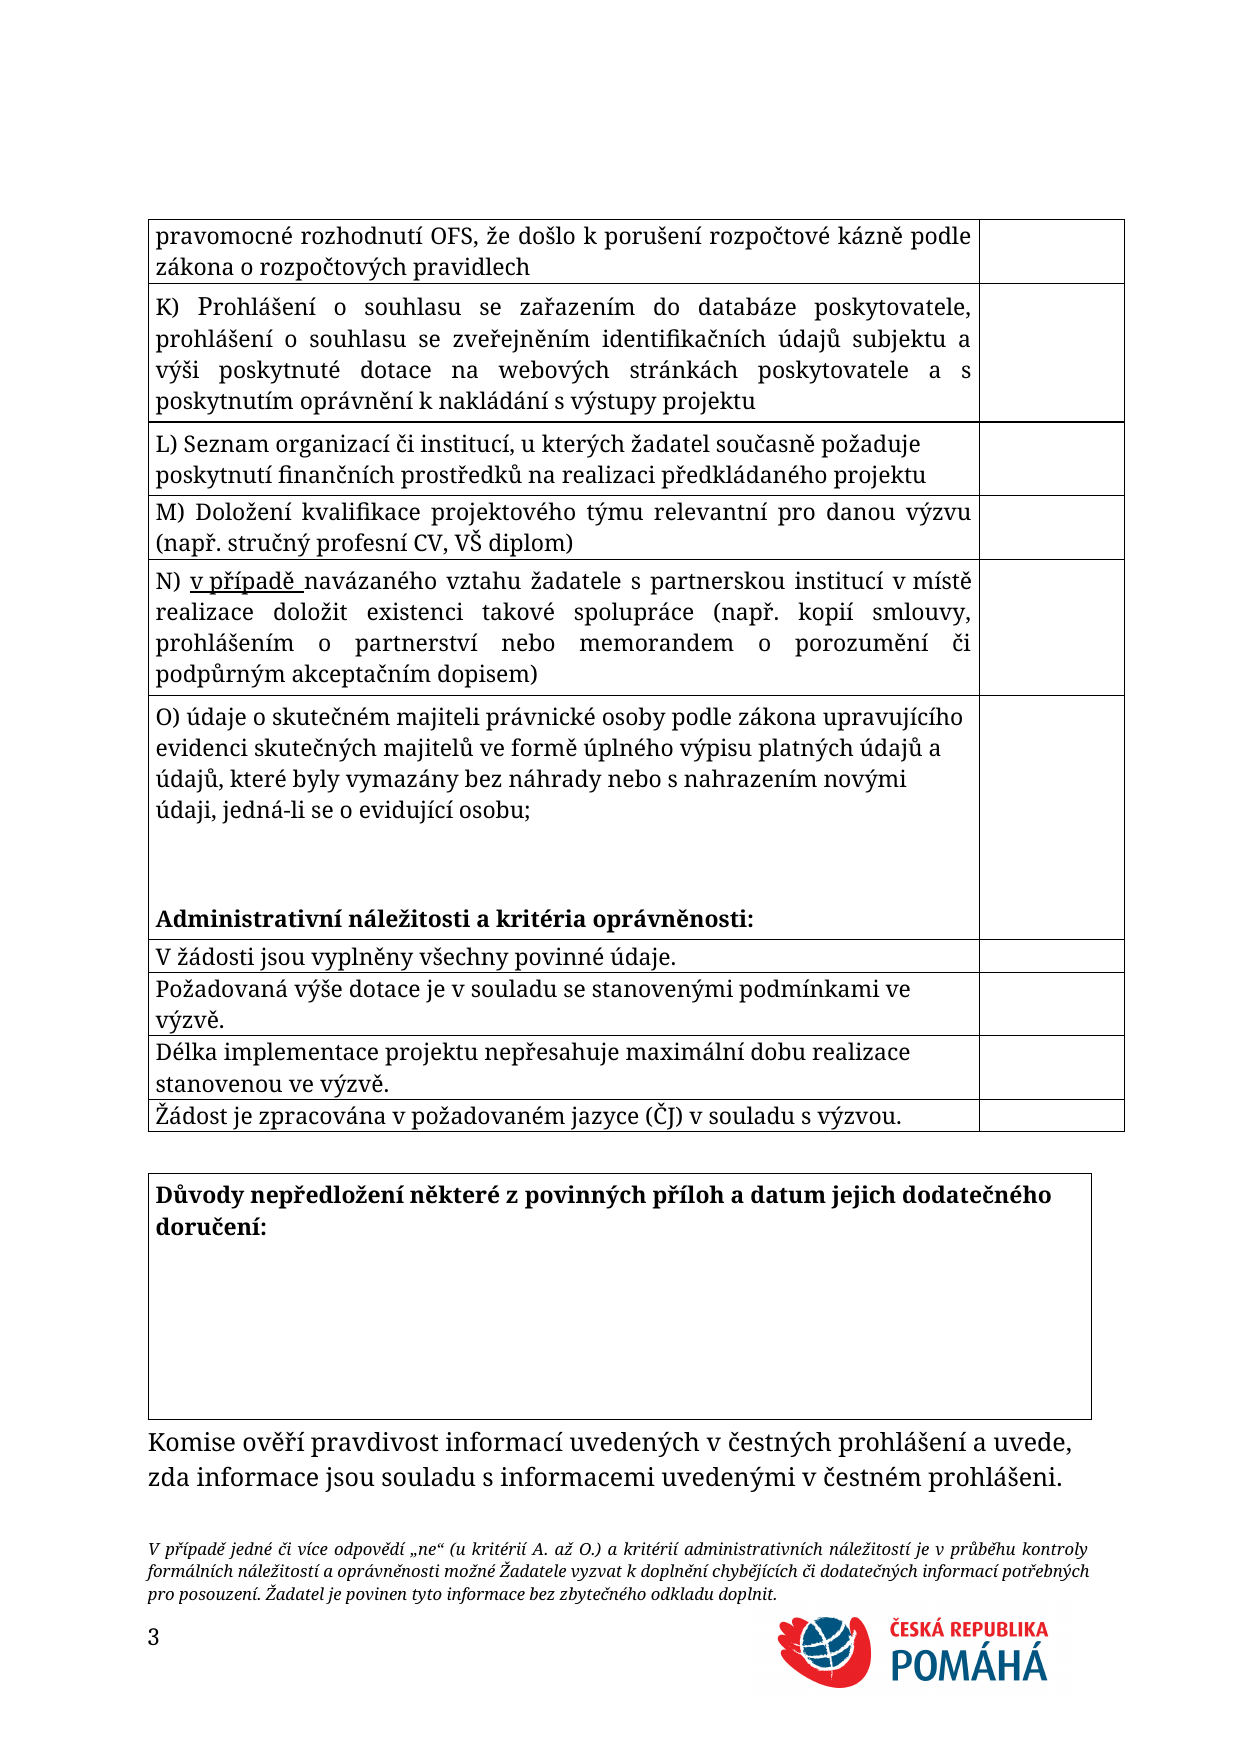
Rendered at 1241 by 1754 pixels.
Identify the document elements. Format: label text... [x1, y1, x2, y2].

table_header Důvody nepředložení některé z povinných příloh a datum jejich dodatečného doručení: [149, 1174, 1091, 1419]
text V případě jedné či více odpovědí „ne“ (u kritérií A. až O.) a kritérií administrativních náležitostí je v průběhu kontroly formálních náležitostí a oprávněnosti možné Žadatele vyzvat k doplnění chybějících či dodatečných informací potřebných pro posouzení. Žadatel je povinen tyto informace bez zbytečného odkladu doplnit. [148, 1537, 1093, 1605]
text Komise ověří pravdivost informací uvedených v čestných prohlášení a uvede, zda informace jsou souladu s informacemi uvedenými v čestném prohlášeni. [148, 1425, 1093, 1493]
table_cell M) Doložení kvalifikace projektového týmu relevantní pro danou výzvu (např. stručný profesní CV, VŠ diplom) [149, 496, 979, 558]
table_cell N) v případě navázaného vztahu žadatele s partnerskou institucí v místě realizace doložit existenci takové spolupráce (např. kopií smlouvy, prohlášením o partnerství nebo memorandem o porozumění či podpůrným akceptačním dopisem) [149, 560, 979, 694]
table_cell Žádost je zpracována v požadovaném jazyce (ČJ) v souladu s výzvou. [149, 1100, 979, 1131]
table_cell [980, 696, 1124, 939]
table_cell [980, 560, 1124, 694]
table_cell K) Prohlášení o souhlasu se zařazením do databáze poskytovatele, prohlášení o souhlasu se zveřejněním identifikačních údajů subjektu a výši poskytnuté dotace na webových stránkách poskytovatele a s poskytnutím oprávnění k nakládání s výstupy projektu [149, 284, 979, 421]
table_cell [980, 220, 1124, 283]
table_cell V žádosti jsou vyplněny všechny povinné údaje. [149, 940, 979, 972]
table_cell [980, 1036, 1124, 1099]
table_cell [980, 496, 1124, 558]
table_cell [980, 940, 1124, 972]
table_cell [980, 423, 1124, 495]
table_cell [980, 1100, 1124, 1131]
table_cell [980, 973, 1124, 1035]
table_cell O) údaje o skutečném majiteli právnické osoby podle zákona upravujícího evidenci skutečných majitelů ve formě úplného výpisu platných údajů a údajů, které byly vymazány bez náhrady nebo s nahrazením novými údaji, jedná-li se o evidující osobu; Administrativní náležitosti a kritéria oprávněnosti: [149, 696, 979, 939]
table_cell L) Seznam organizací či institucí, u kterých žadatel současně požaduje poskytnutí finančních prostředků na realizaci předkládaného projektu [149, 423, 979, 495]
table_cell Požadovaná výše dotace je v souladu se stanovenými podmínkami ve výzvě. [149, 973, 979, 1035]
table_cell [980, 284, 1124, 421]
picture [748, 1605, 1078, 1710]
table_cell Délka implementace projektu nepřesahuje maximální dobu realizace stanovenou ve výzvě. [149, 1036, 979, 1099]
